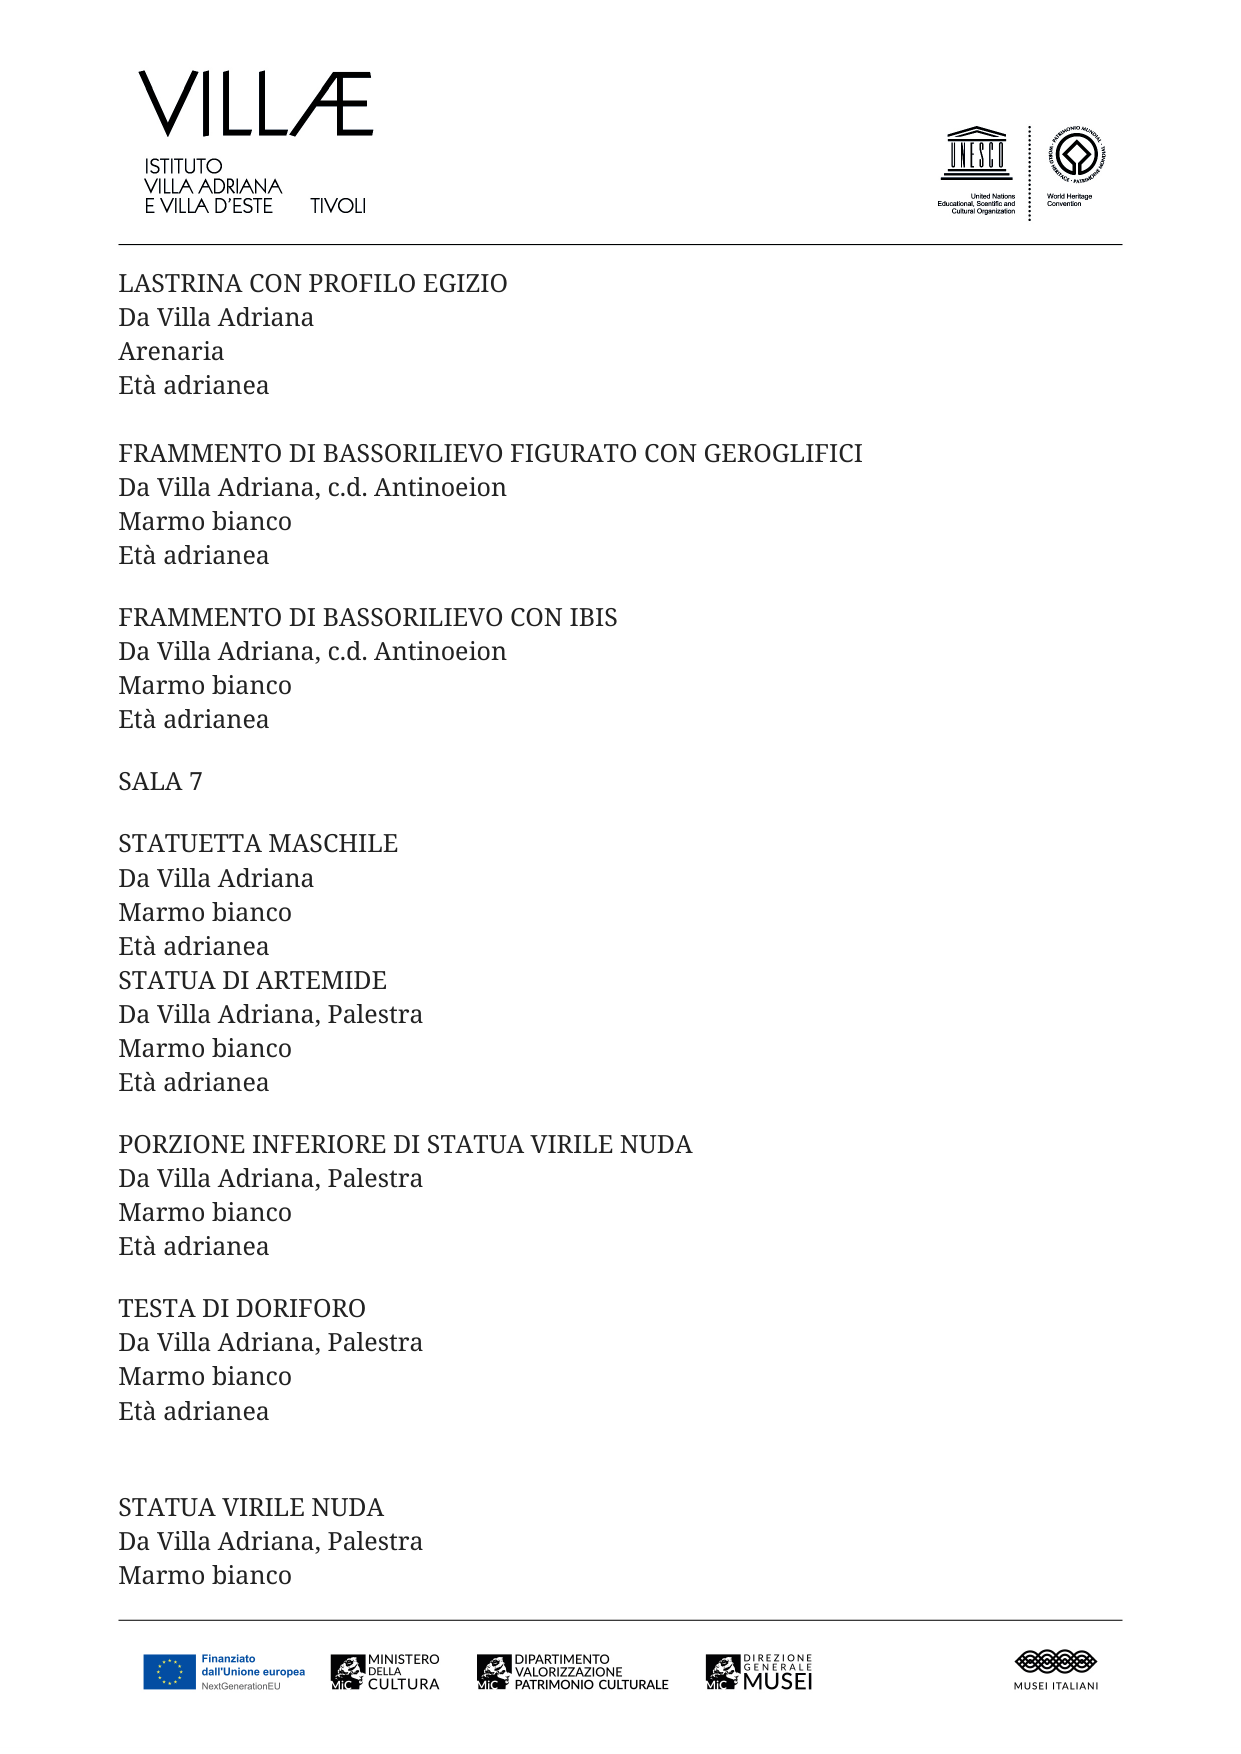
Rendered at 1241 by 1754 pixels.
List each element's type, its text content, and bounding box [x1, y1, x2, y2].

text STATUA VIRILE NUDA [118, 1489, 1122, 1523]
text Età adrianea [118, 702, 1122, 736]
text Da Villa Adriana, Palestra [118, 996, 1122, 1031]
text Età adrianea [118, 367, 1122, 401]
text TESTA DI DORIFORO [118, 1291, 1122, 1325]
text Marmo bianco [118, 668, 1122, 702]
text Da Villa Adriana, Palestra [118, 1325, 1122, 1359]
text Età adrianea [118, 1393, 1122, 1427]
text Arenaria [118, 333, 1122, 367]
text Età adrianea [118, 928, 1122, 962]
text Età adrianea [118, 1064, 1122, 1099]
text Da Villa Adriana [118, 860, 1122, 894]
picture [0, 1601, 1241, 1748]
text PORZIONE INFERIORE DI STATUA VIRILE NUDA [118, 1127, 1122, 1161]
text STATUETTA MASCHILE [118, 826, 1122, 860]
text Marmo bianco [118, 1557, 1122, 1591]
text Età adrianea [118, 538, 1122, 572]
text FRAMMENTO DI BASSORILIEVO CON IBIS [118, 600, 1122, 634]
text SALA 7 [118, 764, 1122, 798]
text Marmo bianco [118, 1195, 1122, 1229]
text LASTRINA CON PROFILO EGIZIO [118, 266, 1122, 299]
text STATUA DI ARTEMIDE [118, 962, 1122, 996]
text Da Villa Adriana [118, 299, 1122, 333]
text Marmo bianco [118, 1031, 1122, 1064]
text Marmo bianco [118, 1359, 1122, 1393]
text Marmo bianco [118, 504, 1122, 538]
picture [0, 0, 1241, 266]
text Marmo bianco [118, 894, 1122, 928]
text Da Villa Adriana, Palestra [118, 1161, 1122, 1195]
text Età adrianea [118, 1229, 1122, 1263]
text Da Villa Adriana, Palestra [118, 1523, 1122, 1557]
text Da Villa Adriana, c.d. Antinoeion [118, 469, 1122, 504]
text Da Villa Adriana, c.d. Antinoeion [118, 634, 1122, 668]
text FRAMMENTO DI BASSORILIEVO FIGURATO CON GEROGLIFICI [118, 436, 1122, 469]
